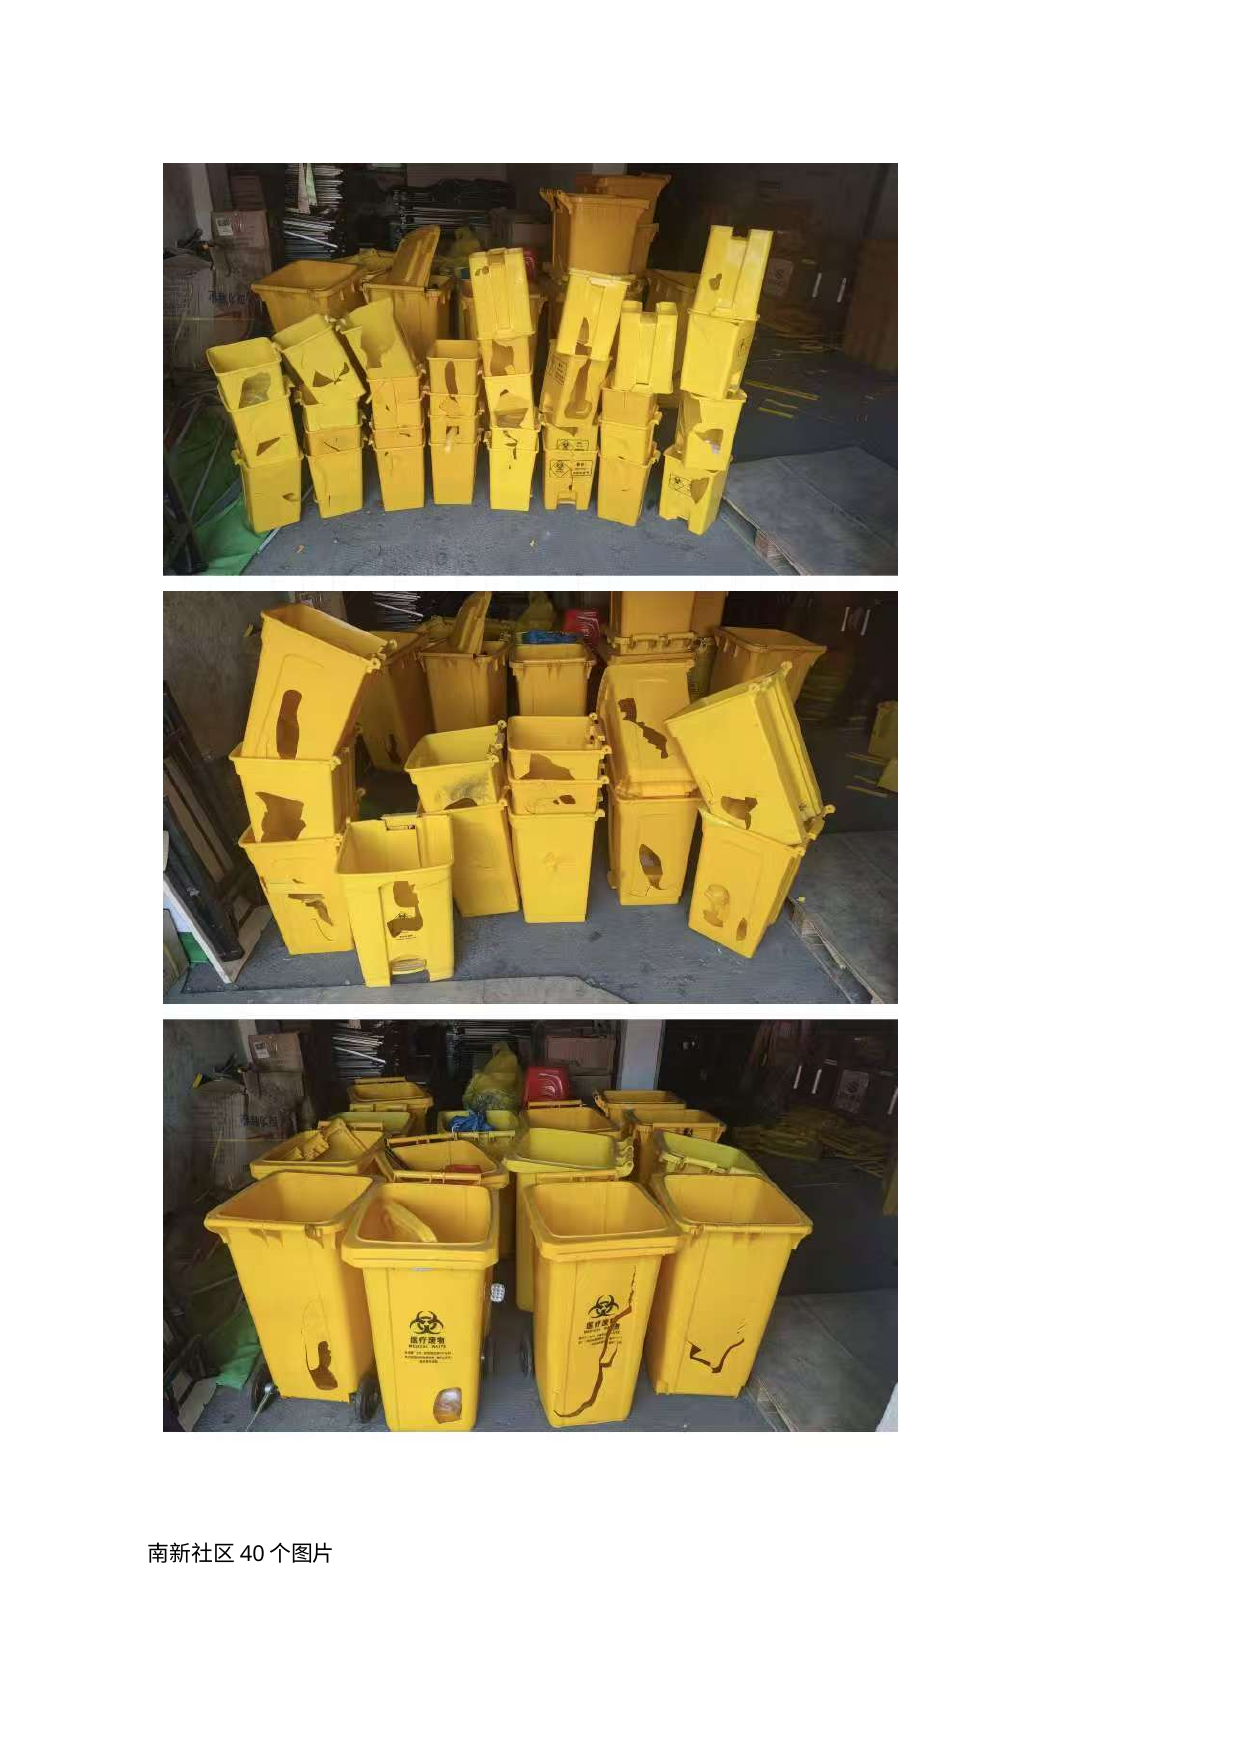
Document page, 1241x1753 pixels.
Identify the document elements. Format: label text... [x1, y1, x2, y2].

text 南新社区40个图片 [148, 1536, 1108, 1568]
picture [147, 147, 913, 1447]
